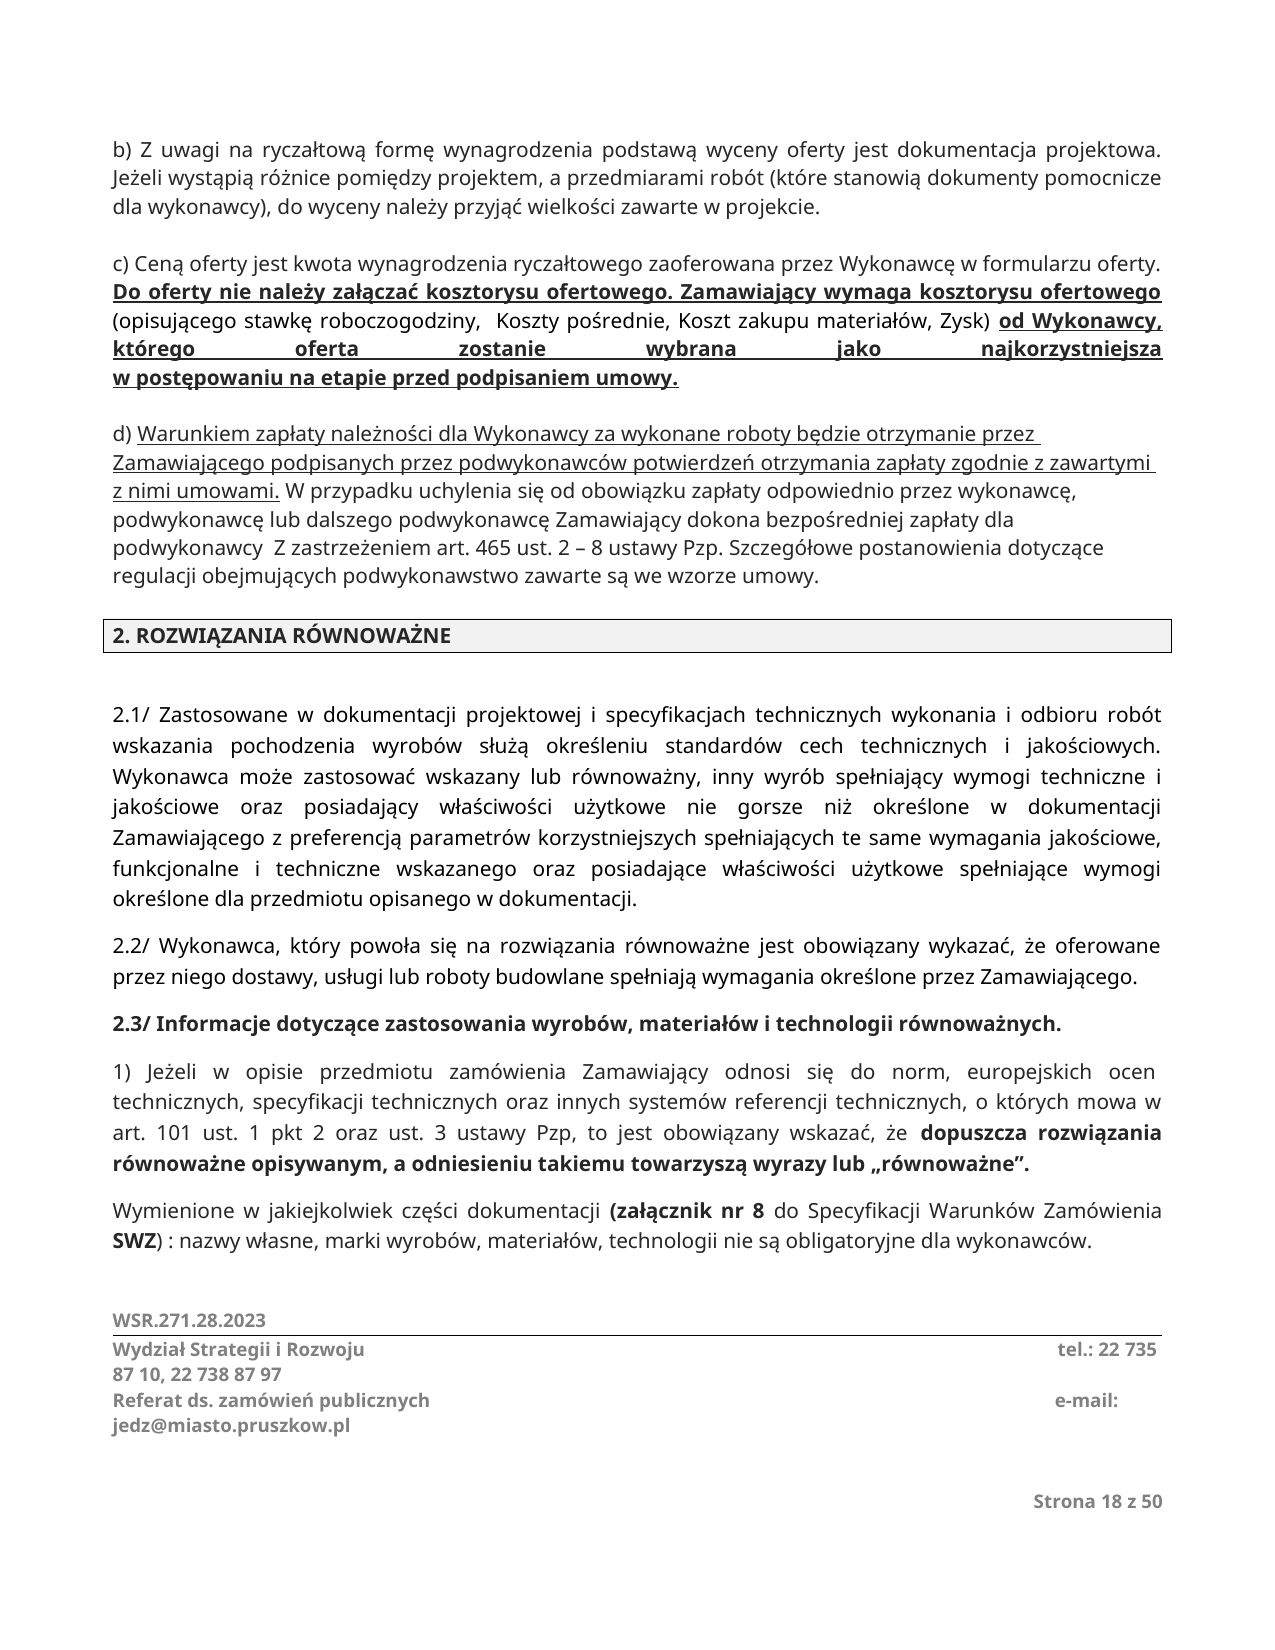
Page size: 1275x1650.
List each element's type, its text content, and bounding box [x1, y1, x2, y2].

text d) Warunkiem zapłaty należności dla Wykonawcy za wykonane roboty będzie otrzymanie przez Zamawiającego podpisanych przez podwykonawców potwierdzeń otrzymania zapłaty zgodnie z zawartymi z nimi umowami. W przypadku uchylenia się od obowiązku zapłaty odpowiednio przez wykonawcę, podwykonawcę lub dalszego podwykonawcę Zamawiający dokona bezpośredniej zapłaty dla podwykonawcy Z zastrzeżeniem art. 465 ust. 2 – 8 ustawy Pzp. Szczegółowe postanowienia dotyczące regulacji obejmujących podwykonawstwo zawarte są we wzorze umowy. [112, 419, 1162, 590]
text c) Ceną oferty jest kwota wynagrodzenia ryczałtowego zaoferowana przez Wykonawcę w formularzu oferty. Do oferty nie należy załączać kosztorysu ofertowego. Zamawiający wymaga kosztorysu ofertowego (opisującego stawkę roboczogodziny, Koszty pośrednie, Koszt zakupu materiałów, Zysk) od Wykonawcy, którego oferta zostanie wybrana jako najkorzystniejsza w postępowaniu na etapie przed podpisaniem umowy. [112, 302, 1162, 358]
text 2.2/ Wykonawca, który powoła się na rozwiązania równoważne jest obowiązany wykazać, że oferowane przez niego dostawy, usługi lub roboty budowlane spełniają wymagania określone przez Zamawiającego. [112, 932, 1162, 991]
text c) Ceną oferty jest kwota wynagrodzenia ryczałtowego zaoferowana przez Wykonawcę w formularzu oferty. Do oferty nie należy załączać kosztorysu ofertowego. Zamawiający wymaga kosztorysu ofertowego (opisującego stawkę roboczogodziny, Koszty pośrednie, Koszt zakupu materiałów, Zysk) od Wykonawcy, którego oferta zostanie wybrana jako najkorzystniejsza w postępowaniu na etapie przed podpisaniem umowy. [112, 359, 1162, 391]
text 2.3/ Informacje dotyczące zastosowania wyrobów, materiałów i technologii równoważnych. [112, 1009, 1162, 1038]
text 2. ROZWIĄZANIA RÓWNOWAŻNE [104, 620, 1171, 652]
text c) Ceną oferty jest kwota wynagrodzenia ryczałtowego zaoferowana przez Wykonawcę w formularzu oferty. Do oferty nie należy załączać kosztorysu ofertowego. Zamawiający wymaga kosztorysu ofertowego (opisującego stawkę roboczogodziny, Koszty pośrednie, Koszt zakupu materiałów, Zysk) od Wykonawcy, którego oferta zostanie wybrana jako najkorzystniejsza w postępowaniu na etapie przed podpisaniem umowy. [112, 249, 1162, 301]
text Wymienione w jakiejkolwiek części dokumentacji (załącznik nr 8 do Specyfikacji Warunków Zamówienia SWZ) : nazwy własne, marki wyrobów, materiałów, technologii nie są obligatoryjne dla wykonawców. [112, 1196, 1162, 1255]
text 2.1/ Zastosowane w dokumentacji projektowej i specyfikacjach technicznych wykonania i odbioru robót wskazania pochodzenia wyrobów służą określeniu standardów cech technicznych i jakościowych. Wykonawca może zastosować wskazany lub równoważny, inny wyrób spełniający wymogi techniczne i jakościowe oraz posiadający właściwości użytkowe nie gorsze niż określone w dokumentacji Zamawiającego z preferencją parametrów korzystniejszych spełniających te same wymagania jakościowe, funkcjonalne i techniczne wskazanego oraz posiadające właściwości użytkowe spełniające wymogi określone dla przedmiotu opisanego w dokumentacji. [112, 701, 1162, 913]
text b) Z uwagi na ryczałtową formę wynagrodzenia podstawą wyceny oferty jest dokumentacja projektowa. Jeżeli wystąpią różnice pomiędzy projektem, a przedmiarami robót (które stanowią dokumenty pomocnicze dla wykonawcy), do wyceny należy przyjąć wielkości zawarte w projekcie. [112, 135, 1162, 220]
text 1) Jeżeli w opisie przedmiotu zamówienia Zamawiający odnosi się do norm, europejskich ocen technicznych, specyfikacji technicznych oraz innych systemów referencji technicznych, o których mowa w art. 101 ust. 1 pkt 2 oraz ust. 3 ustawy Pzp, to jest obowiązany wskazać, że dopuszcza rozwiązania równoważne opisywanym, a odniesieniu takiemu towarzyszą wyrazy lub „równoważne”. [112, 1057, 1162, 1177]
